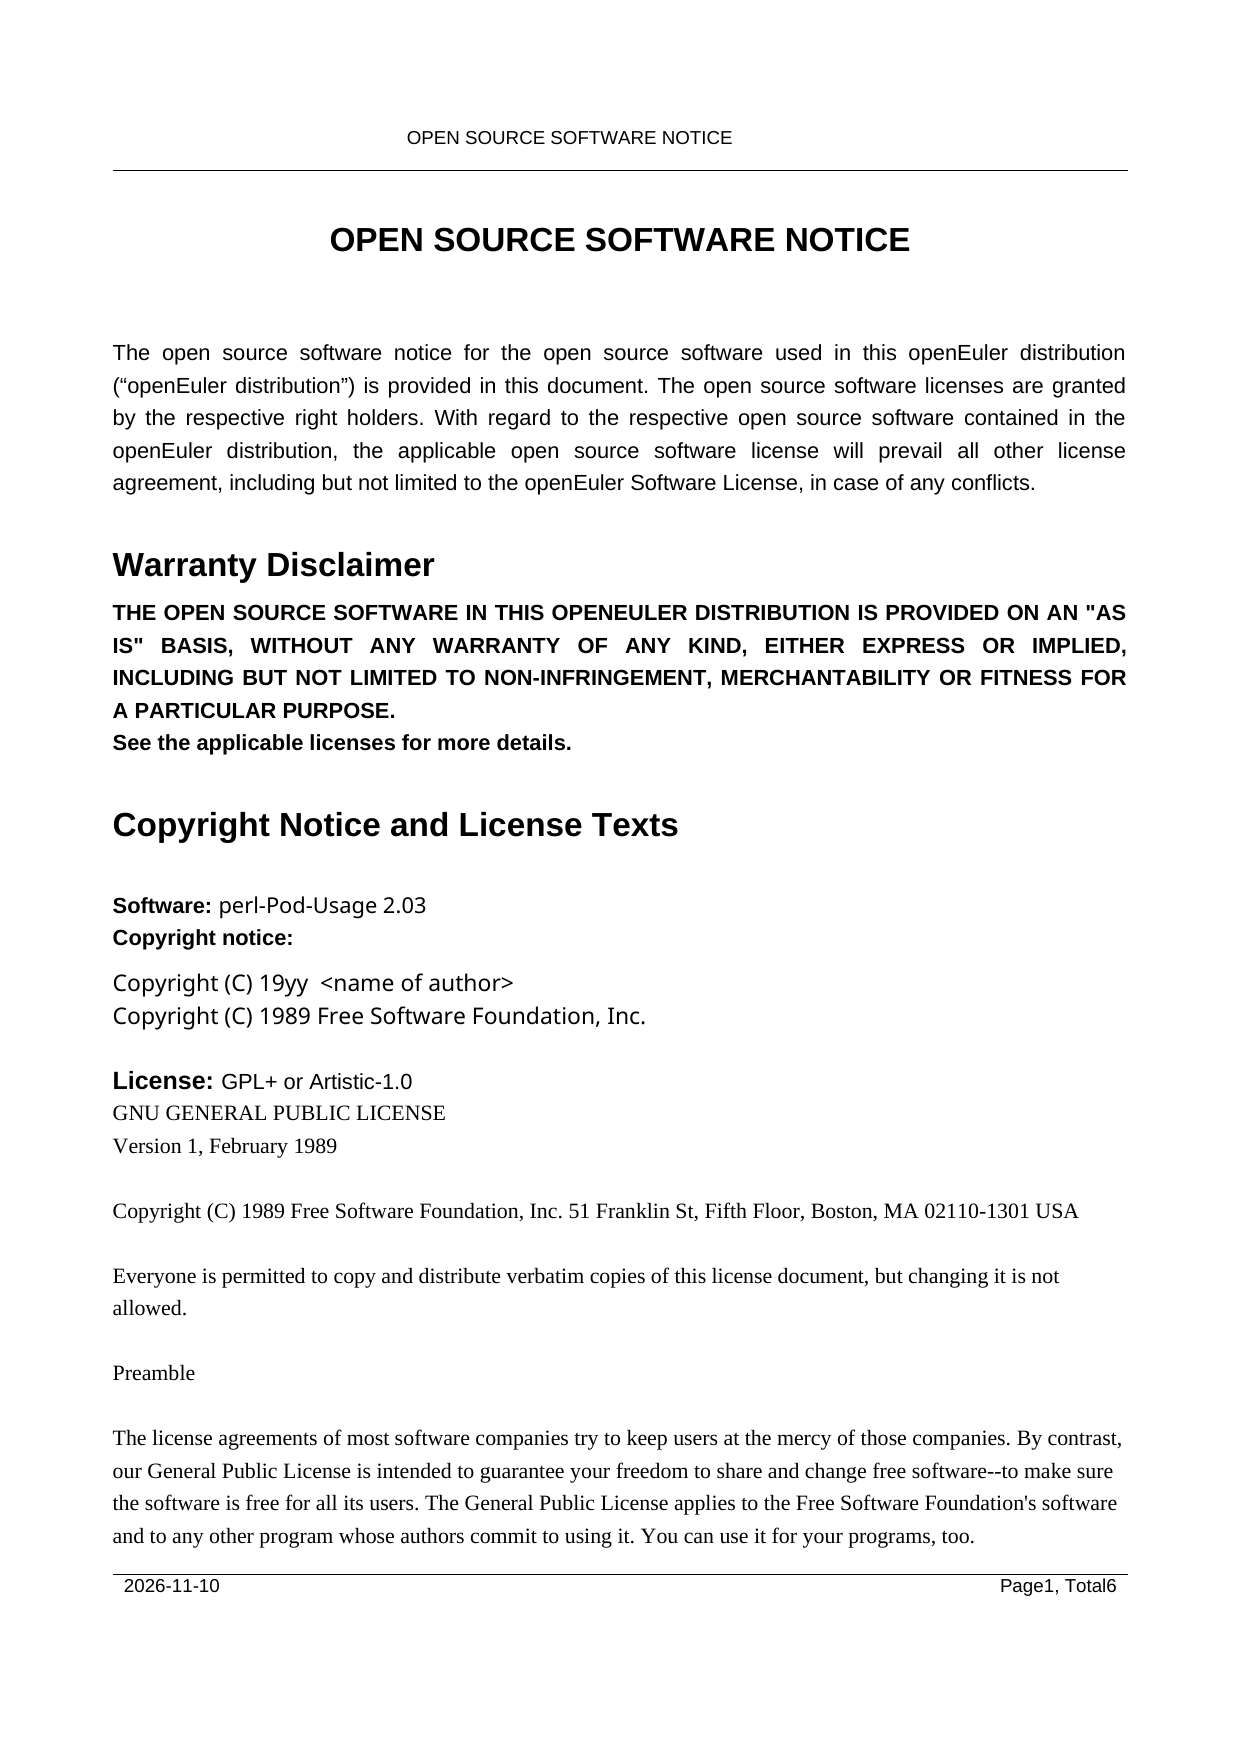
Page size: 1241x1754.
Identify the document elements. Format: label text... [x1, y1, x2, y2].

text Copyright Notice and License Texts [112, 791, 1128, 856]
text THE OPEN SOURCE SOFTWARE IN THIS OPENEULER DISTRIBUTION IS PROVIDED ON AN "AS IS" BASIS, WITHOUT ANY WARRANTY OF ANY KIND, EITHER EXPRESS OR IMPLIED, INCLUDING BUT NOT LIMITED TO NON-INFRINGEMENT, MERCHANTABILITY OR FITNESS FOR A PARTICULAR PURPOSE. See the applicable licenses for more details. [112, 596, 1128, 759]
text Copyright (C) 19yy <name of author> Copyright (C) 1989 Free Software Foundation, Inc. [112, 966, 1128, 1064]
text Copyright notice: [112, 921, 1128, 954]
text License: GPL+ or Artistic-1.0 [112, 1064, 1128, 1096]
text OPEN SOURCE SOFTWARE NOTICE [112, 206, 1128, 271]
text The open source software notice for the open source software used in this openEuler distribution (“openEuler distribution”) is provided in this document. The open source software licenses are granted by the respective right holders. With regard to the respective open source software contained in the openEuler distribution, the applicable open source software license will prevail all other license agreement, including but not limited to the openEuler Software License, in case of any conflicts. [112, 336, 1128, 499]
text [112, 1096, 1128, 1551]
title Software: perl-Pod-Usage 2.03 [112, 889, 1128, 921]
text Warranty Disclaimer [112, 531, 1128, 596]
